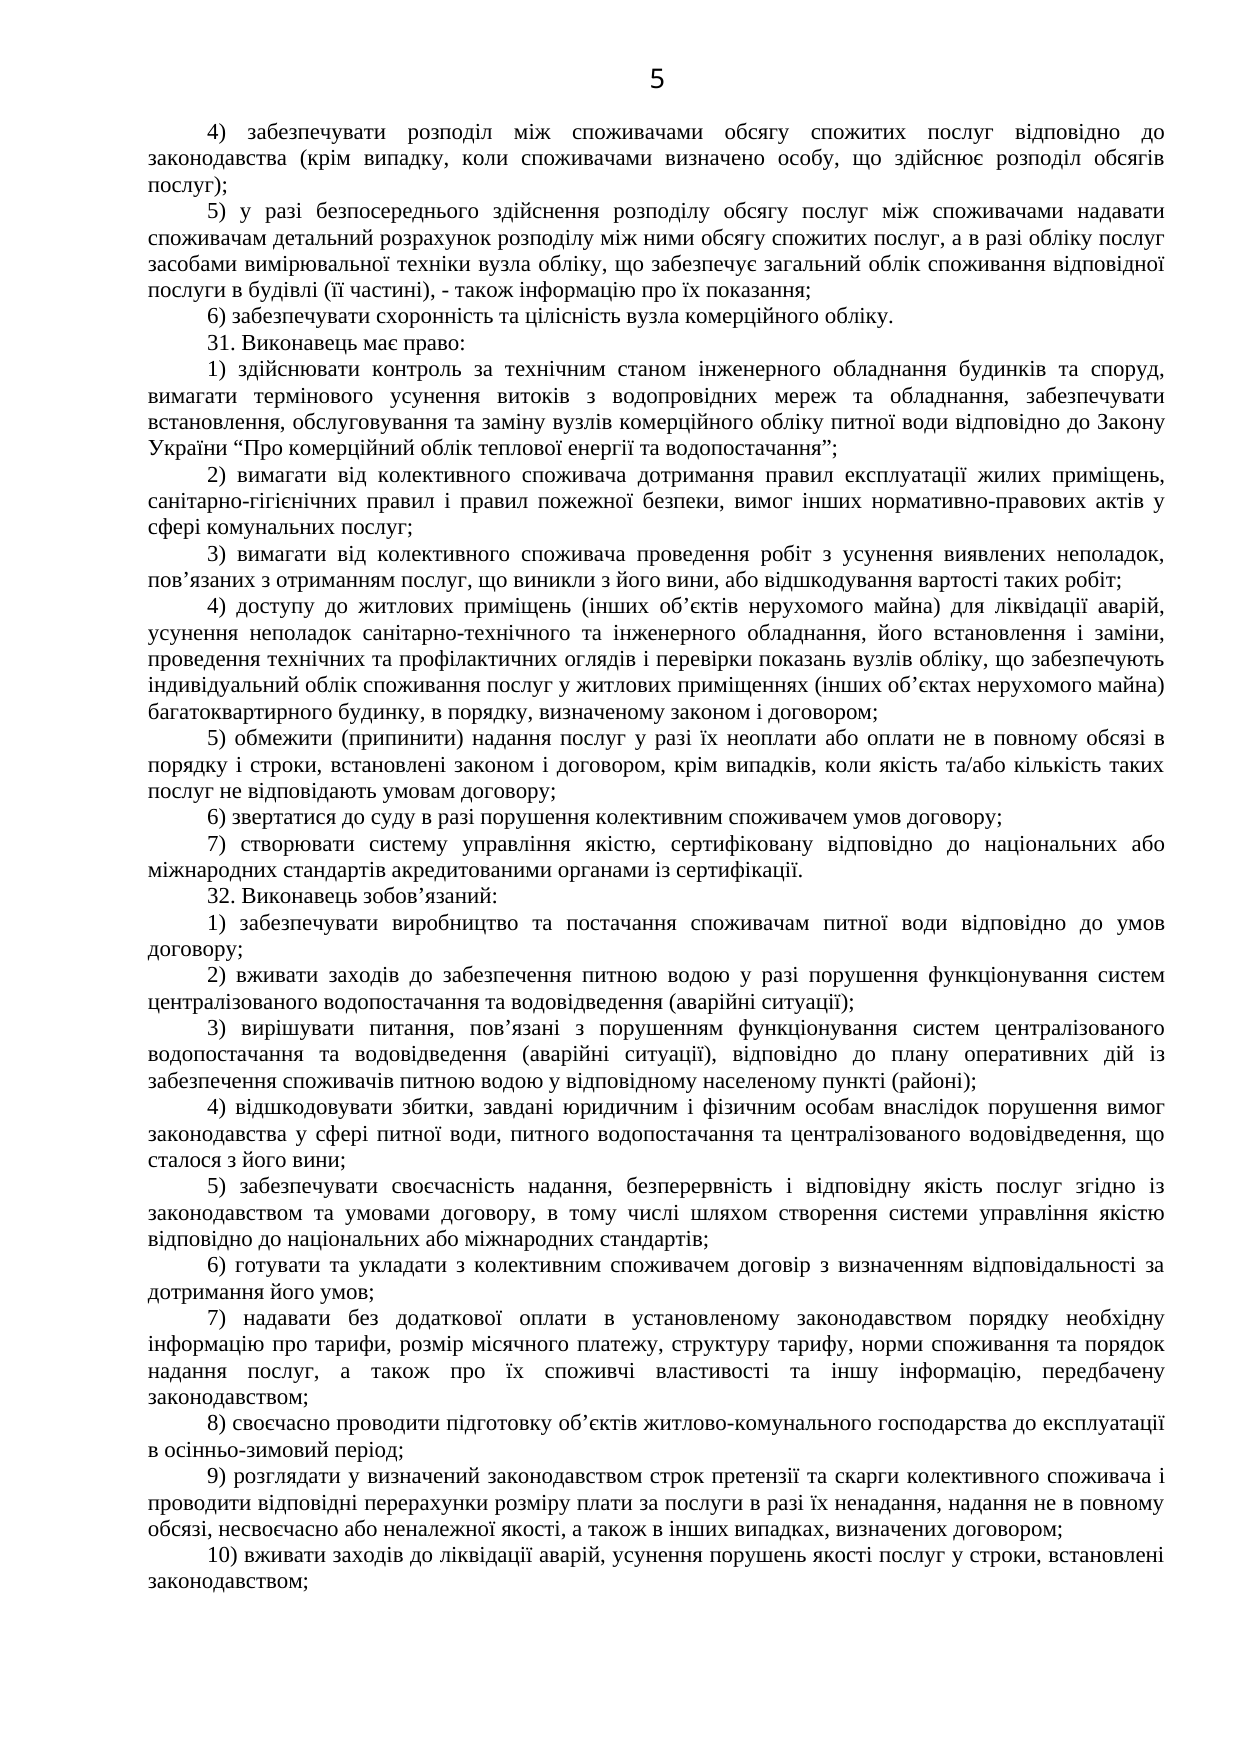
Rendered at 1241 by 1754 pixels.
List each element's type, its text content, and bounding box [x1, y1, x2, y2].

text 4) доступу до житлових приміщень (інших об’єктів нерухомого майна) для ліквідації аварій, усунення неполадок санітарно-технічного та інженерного обладнання, його встановлення і заміни, проведення технічних та профілактичних оглядів і перевірки показань вузлів обліку, що забезпечують індивідуальний облік споживання послуг у житлових приміщеннях (інших об’єктах нерухомого майна) багатоквартирного будинку, в порядку, визначеному законом і договором; [148, 592, 1167, 724]
text 32. Виконавець зобов’язаний: [148, 882, 1167, 909]
text 1) забезпечувати виробництво та постачання споживачам питної води відповідно до умов договору; [148, 909, 1167, 961]
text 8) своєчасно проводити підготовку об’єктів житлово-комунального господарства до експлуатації в осінньо-зимовий період; [148, 1409, 1167, 1462]
text 2) вживати заходів до забезпечення питною водою у разі порушення функціонування систем централізованого водопостачання та водовідведення (аварійні ситуації); [148, 961, 1167, 1014]
text 9) розглядати у визначений законодавством строк претензії та скарги колективного споживача і проводити відповідні перерахунки розміру плати за послуги в разі їх ненадання, надання не в повному обсязі, несвоєчасно або неналежної якості, а також в інших випадках, визначених договором; [148, 1462, 1167, 1541]
text 6) забезпечувати схоронність та цілісність вузла комерційного обліку. [148, 303, 1167, 329]
text 3) вирішувати питання, пов’язані з порушенням функціонування систем централізованого водопостачання та водовідведення (аварійні ситуації), відповідно до плану оперативних дій із забезпечення споживачів питною водою у відповідному населеному пункті (районі); [148, 1014, 1167, 1093]
text 6) готувати та укладати з колективним споживачем договір з визначенням відповідальності за дотримання його умов; [148, 1251, 1167, 1304]
text 5) забезпечувати своєчасність надання, безперервність і відповідну якість послуг згідно із законодавством та умовами договору, в тому числі шляхом створення системи управління якістю відповідно до національних або міжнародних стандартів; [148, 1172, 1167, 1251]
text 10) вживати заходів до ліквідації аварій, усунення порушень якості послуг у строки, встановлені законодавством; [148, 1541, 1167, 1594]
text 4) забезпечувати розподіл між споживачами обсягу спожитих послуг відповідно до законодавства (крім випадку, коли споживачами визначено особу, що здійснює розподіл обсягів послуг); [148, 118, 1167, 197]
text 7) надавати без додаткової оплати в установленому законодавством порядку необхідну інформацію про тарифи, розмір місячного платежу, структуру тарифу, норми споживання та порядок надання послуг, а також про їх споживчі властивості та іншу інформацію, передбачену законодавством; [148, 1304, 1167, 1409]
text 2) вимагати від колективного споживача дотримання правил експлуатації жилих приміщень, санітарно-гігієнічних правил і правил пожежної безпеки, вимог інших нормативно-правових актів у сфері комунальних послуг; [148, 461, 1167, 540]
text 6) звертатися до суду в разі порушення колективним споживачем умов договору; [148, 803, 1167, 830]
text 3) вимагати від колективного споживача проведення робіт з усунення виявлених неполадок, пов’язаних з отриманням послуг, що виникли з його вини, або відшкодування вартості таких робіт; [148, 540, 1167, 592]
text 31. Виконавець має право: [148, 329, 1167, 355]
text 1) здійснювати контроль за технічним станом інженерного обладнання будинків та споруд, вимагати термінового усунення витоків з водопровідних мереж та обладнання, забезпечувати встановлення, обслуговування та заміну вузлів комерційного обліку питної води відповідно до Закону України “Про комерційний облік теплової енергії та водопостачання”; [148, 355, 1167, 461]
text 7) створювати систему управління якістю, сертифіковану відповідно до національних або міжнародних стандартів акредитованими органами із сертифікації. [148, 830, 1167, 882]
text 4) відшкодовувати збитки, завдані юридичним і фізичним особам внаслідок порушення вимог законодавства у сфері питної води, питного водопостачання та централізованого водовідведення, що сталося з його вини; [148, 1093, 1167, 1172]
text 5) обмежити (припинити) надання послуг у разі їх неоплати або оплати не в повному обсязі в порядку і строки, встановлені законом і договором, крім випадків, коли якість та/або кількість таких послуг не відповідають умовам договору; [148, 724, 1167, 803]
text 5) у разі безпосереднього здійснення розподілу обсягу послуг між споживачами надавати споживачам детальний розрахунок розподілу між ними обсягу спожитих послуг, а в разі обліку послуг засобами вимірювальної техніки вузла обліку, що забезпечує загальний облік споживання відповідної послуги в будівлі (її частині), - також інформацію про їх показання; [148, 197, 1167, 303]
